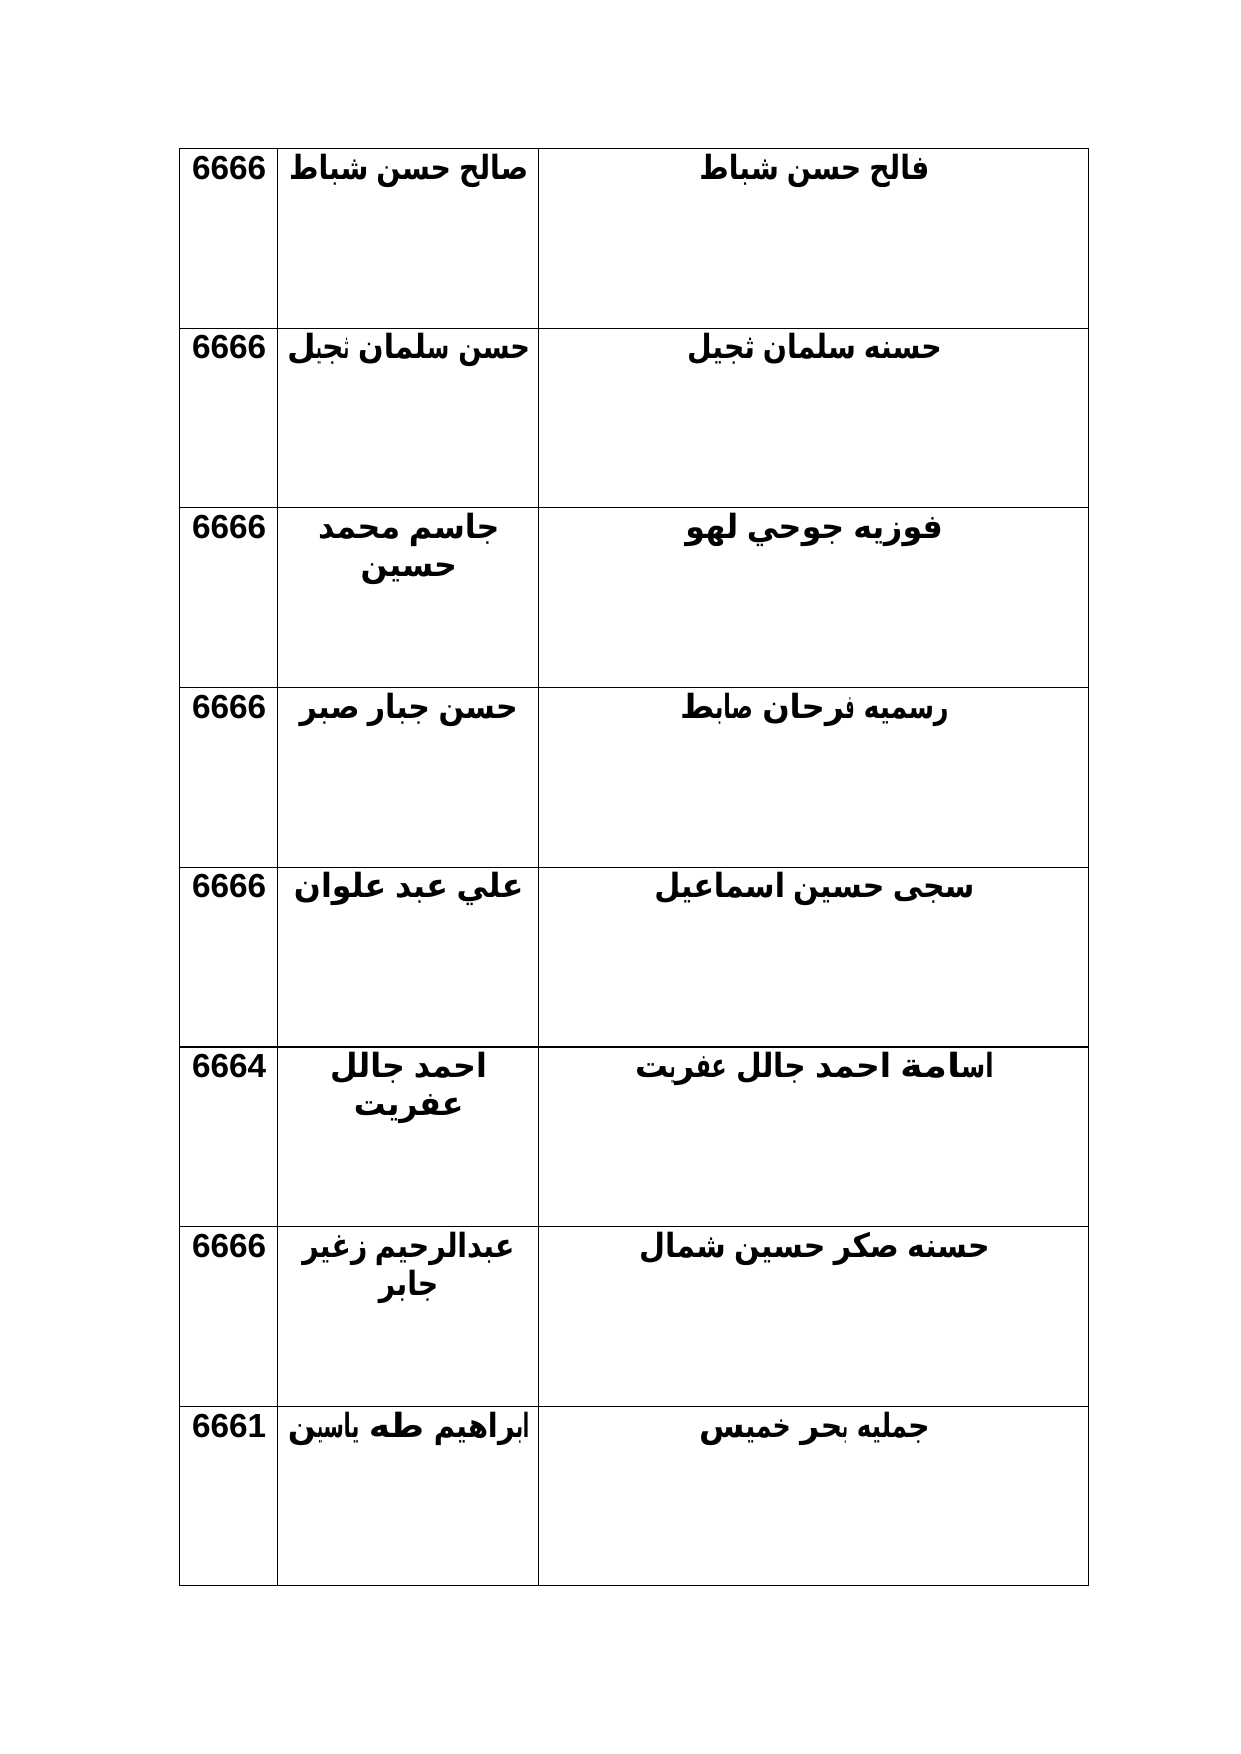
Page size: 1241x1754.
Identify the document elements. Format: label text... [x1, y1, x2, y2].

table_cell علي عبد علوان [278, 868, 538, 1046]
table_cell احمد جالل عفريت [278, 1048, 538, 1226]
table_header صالح حسن شباط [278, 149, 538, 328]
table_cell 6666 [180, 329, 277, 507]
table_cell حسن جبار صبر [278, 688, 538, 867]
table_cell سجى حسين اسماعيل [539, 868, 1088, 1046]
table_cell جمليه بحر خميس [539, 1407, 1088, 1585]
table_header 6666 [180, 149, 277, 328]
table_header فالح حسن شباط [539, 149, 1088, 328]
table_cell 6666 [180, 1227, 277, 1406]
table_cell اسامة احمد جالل عفريت [539, 1048, 1088, 1226]
table_cell فوزيه جوحي لهو [539, 508, 1088, 687]
table_cell عبدالرحيم زغير جابر [278, 1227, 538, 1406]
table_cell رسميه فرحان صابط [539, 688, 1088, 867]
table_cell 6666 [180, 508, 277, 687]
table_cell حسنه صكر حسين شمال [539, 1227, 1088, 1406]
table_cell حسن سلمان ثجيل [278, 329, 538, 507]
table_cell 6664 [180, 1048, 277, 1226]
table_cell 6666 [180, 688, 277, 867]
table_cell 6661 [180, 1407, 277, 1585]
table_cell 6666 [180, 868, 277, 1046]
table_cell حسنه سلمان ثجيل [539, 329, 1088, 507]
table_cell جاسم محمد حسين [278, 508, 538, 687]
table_cell ابراهيم طه ياسين [278, 1407, 538, 1585]
